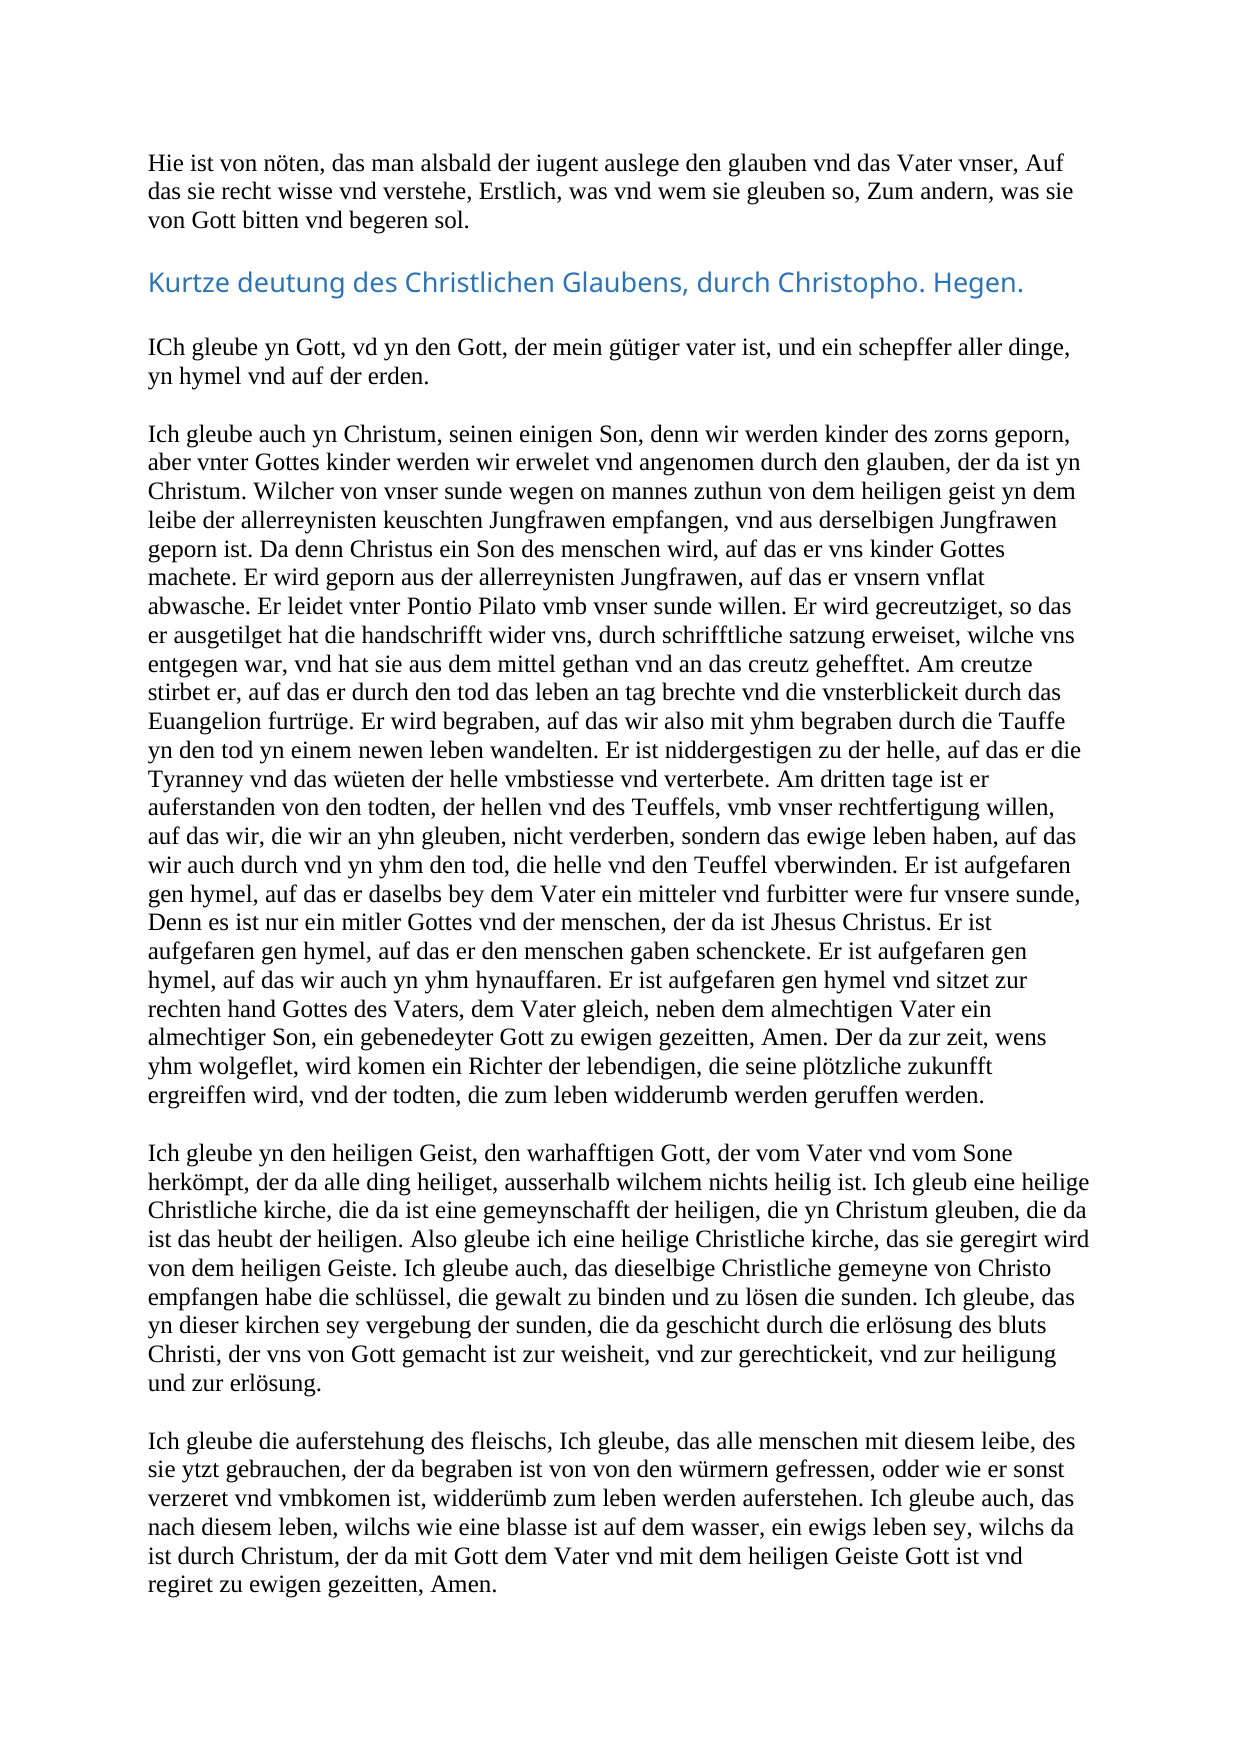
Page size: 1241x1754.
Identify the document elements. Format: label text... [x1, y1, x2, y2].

text ICh gleube yn Gott, vd yn den Gott, der mein gütiger vater ist, und ein schepffer aller dinge, yn hymel vnd auf der erden. [148, 332, 1093, 389]
text Ich gleube yn den heiligen Geist, den warhafftigen Gott, der vom Vater vnd vom Sone herkömpt, der da alle ding heiliget, ausserhalb wilchem nichts heilig ist. Ich gleub eine heilige Christliche kirche, die da ist eine gemeynschafft der heiligen, die yn Christum gleuben, die da ist das heubt der heiligen. Also gleube ich eine heilige Christliche kirche, das sie geregirt wird von dem heiligen Geiste. Ich gleube auch, das dieselbige Christliche gemeyne von Christo empfangen habe die schlüssel, die gewalt zu binden und zu lösen die sunden. Ich gleube, das yn dieser kirchen sey vergebung der sunden, die da geschicht durch die erlösung des bluts Christi, der vns von Gott gemacht ist zur weisheit, vnd zur gerechtickeit, vnd zur heiligung und zur erlösung. [148, 1138, 1093, 1397]
text Ich gleube auch yn Christum, seinen einigen Son, denn wir werden kinder des zorns geporn, aber vnter Gottes kinder werden wir erwelet vnd angenomen durch den glauben, der da ist yn Christum. Wilcher von vnser sunde wegen on mannes zuthun von dem heiligen geist yn dem leibe der allerreynisten keuschten Jungfrawen empfangen, vnd aus derselbigen Jungfrawen geporn ist. Da denn Christus ein Son des menschen wird, auf das er vns kinder Gottes machete. Er wird geporn aus der allerreynisten Jungfrawen, auf das er vnsern vnflat abwasche. Er leidet vnter Pontio Pilato vmb vnser sunde willen. Er wird gecreutziget, so das er ausgetilget hat die handschrifft wider vns, durch schrifftliche satzung erweiset, wilche vns entgegen war, vnd hat sie aus dem mittel gethan vnd an das creutz gehefftet. Am creutze stirbet er, auf das er durch den tod das leben an tag brechte vnd die vnsterblickeit durch das Euangelion furtrüge. Er wird begraben, auf das wir also mit yhm begraben durch die Tauffe yn den tod yn einem newen leben wandelten. Er ist niddergestigen zu der helle, auf das er die Tyranney vnd das wüeten der helle vmbstiesse vnd verterbete. Am dritten tage ist er auferstanden von den todten, der hellen vnd des Teuffels, vmb vnser rechtfertigung willen, auf das wir, die wir an yhn gleuben, nicht verderben, sondern das ewige leben haben, auf das wir auch durch vnd yn yhm den tod, die helle vnd den Teuffel vberwinden. Er ist aufgefaren gen hymel, auf das er daselbs bey dem Vater ein mitteler vnd furbitter were fur vnsere sunde, Denn es ist nur ein mitler Gottes vnd der menschen, der da ist Jhesus Christus. Er ist aufgefaren gen hymel, auf das er den menschen gaben schenckete. Er ist aufgefaren gen hymel, auf das wir auch yn yhm hynauffaren. Er ist aufgefaren gen hymel vnd sitzet zur rechten hand Gottes des Vaters, dem Vater gleich, neben dem almechtigen Vater ein almechtiger Son, ein gebenedeyter Gott zu ewigen gezeitten, Amen. Der da zur zeit, wens yhm wolgeflet, wird komen ein Richter der lebendigen, die seine plötzliche zukunfft ergreiffen wird, vnd der todten, die zum leben widderumb werden geruffen werden. [148, 419, 1093, 1109]
text Ich gleube die auferstehung des fleischs, Ich gleube, das alle menschen mit diesem leibe, des sie ytzt gebrauchen, der da begraben ist von von den würmern gefressen, odder wie er sonst verzeret vnd vmbkomen ist, widderümb zum leben werden auferstehen. Ich gleube auch, das nach diesem leben, wilchs wie eine blasse ist auf dem wasser, ein ewigs leben sey, wilchs da ist durch Christum, der da mit Gott dem Vater vnd mit dem heiligen Geiste Gott ist vnd regiret zu ewigen gezeitten, Amen. [148, 1426, 1093, 1598]
subtitle Kurtze deutung des Christlichen Glaubens, durch Christopho. Hegen. [148, 263, 1093, 300]
text Hie ist von nöten, das man alsbald der iugent auslege den glauben vnd das Vater vnser, Auf das sie recht wisse vnd verstehe, Erstlich, was vnd wem sie gleuben so, Zum andern, was sie von Gott bitten vnd begeren sol. [148, 148, 1093, 234]
